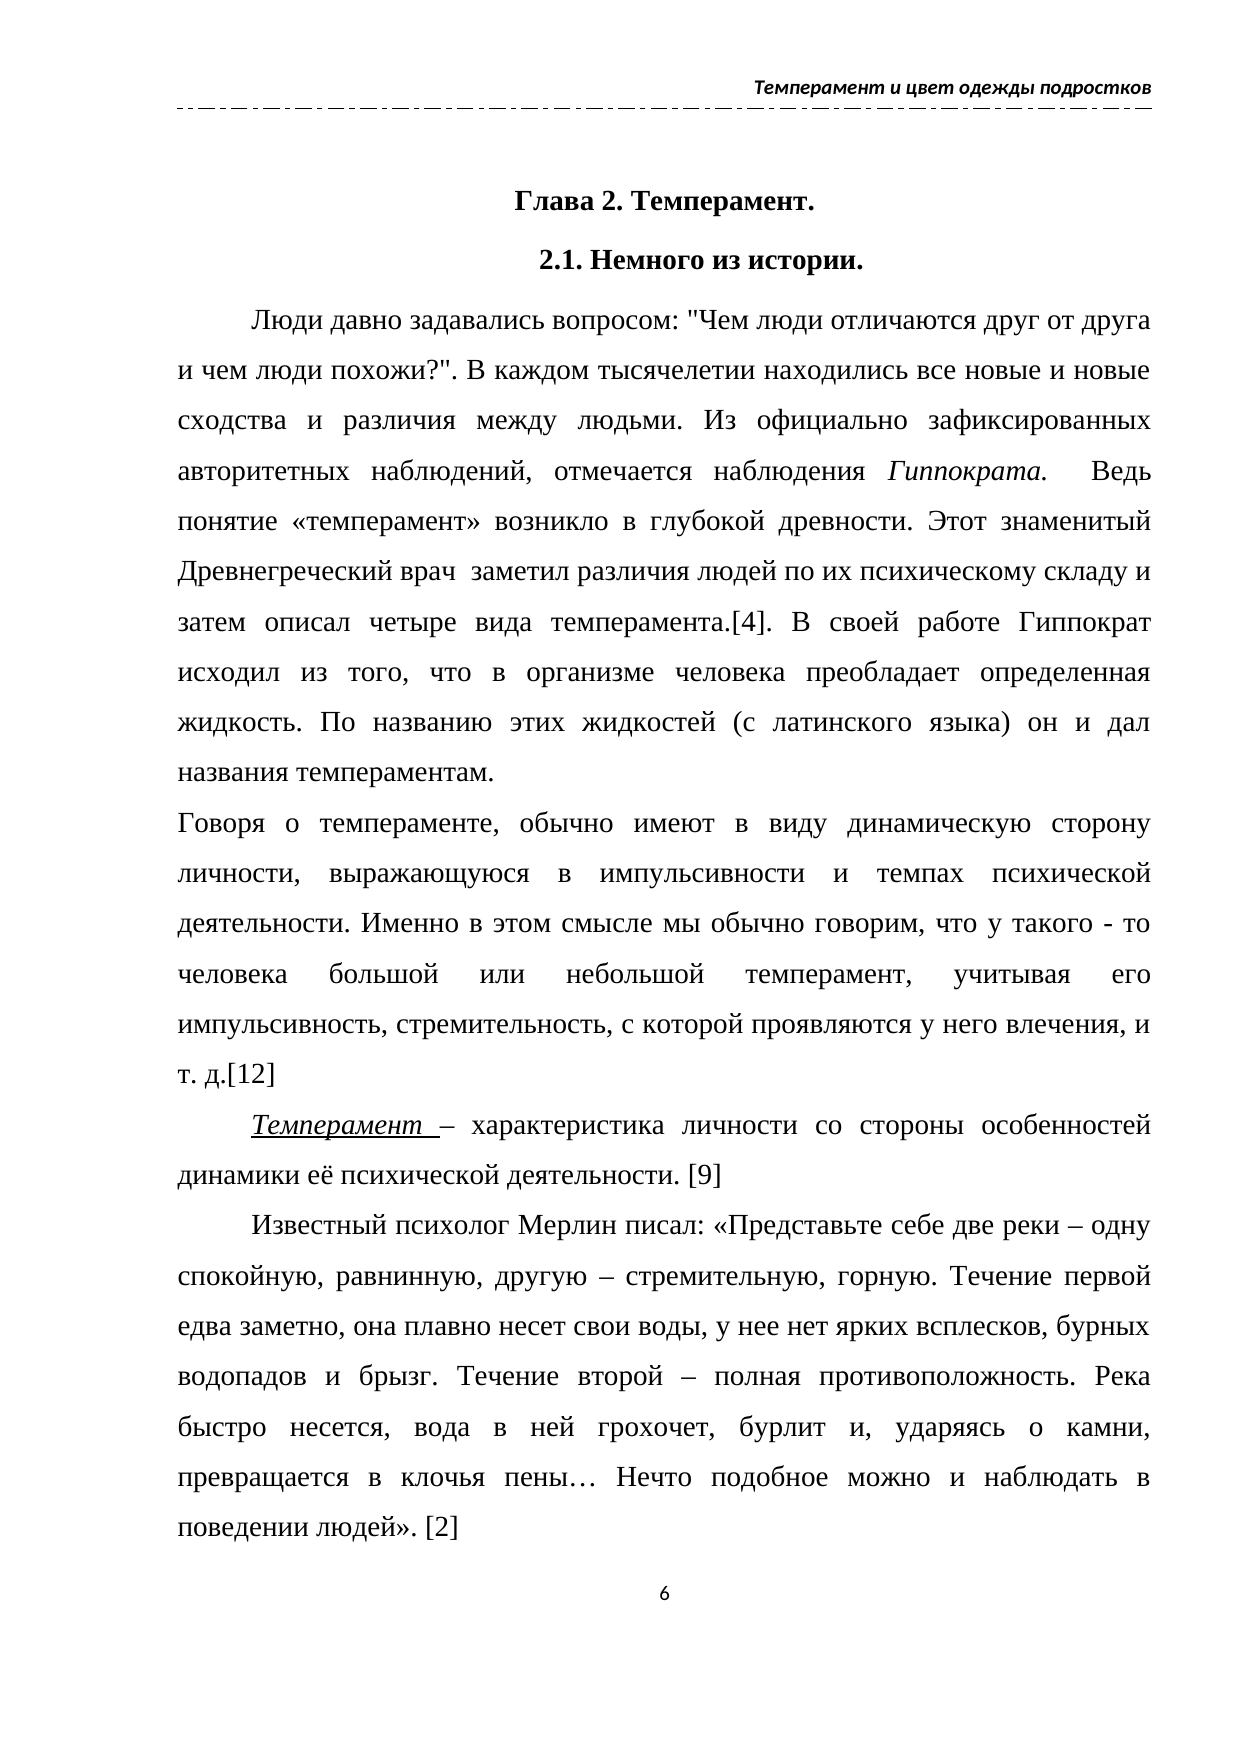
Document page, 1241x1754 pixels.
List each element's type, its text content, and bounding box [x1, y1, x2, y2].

text Глава 2. Темперамент. [177, 183, 1152, 217]
text Говоря о темпераменте, обычно имеют в виду динамическую сторону личности, выражающуюся в импульсивности и темпах психической деятельности. Именно в этом смысле мы обычно говорим, что у такого - то человека большой или небольшой темперамент, учитывая его импульсивность, стремительность, с которой проявляются у него влечения, и т. д.[12] [177, 805, 1152, 1090]
text Темперамент – характеристика личности со стороны особенностей динамики её психической деятельности. [9] [177, 1107, 1152, 1191]
text Люди давно задавались вопросом: "Чем люди отличаются друг от друга и чем люди похожи?". В каждом тысячелетии находились все новые и новые сходства и различия между людьми. Из официально зафиксированных авторитетных наблюдений, отмечается наблюдения Гиппократа. Ведь понятие «темперамент» возникло в глубокой древности. Этот знаменитый Древнегреческий врач заметил различия людей по их психическому складу и затем описал четыре вида темперамента.[4]. В своей работе Гиппократ исходил из того, что в организме человека преобладает определенная жидкость. По названию этих жидкостей (с латинского языка) он и дал названия темпераментам. [177, 302, 1152, 788]
text 2.1. Немного из истории. [177, 242, 1152, 276]
text Известный психолог Мерлин писал: «Представьте себе две реки – одну спокойную, равнинную, другую – стремительную, горную. Течение первой едва заметно, она плавно несет свои воды, у нее нет ярких всплесков, бурных водопадов и брызг. Течение второй – полная противоположность. Река быстро несется, вода в ней грохочет, бурлит и, ударяясь о камни, превращается в клочья пены… Нечто подобное можно и наблюдать в поведении людей». [2] [177, 1207, 1152, 1543]
